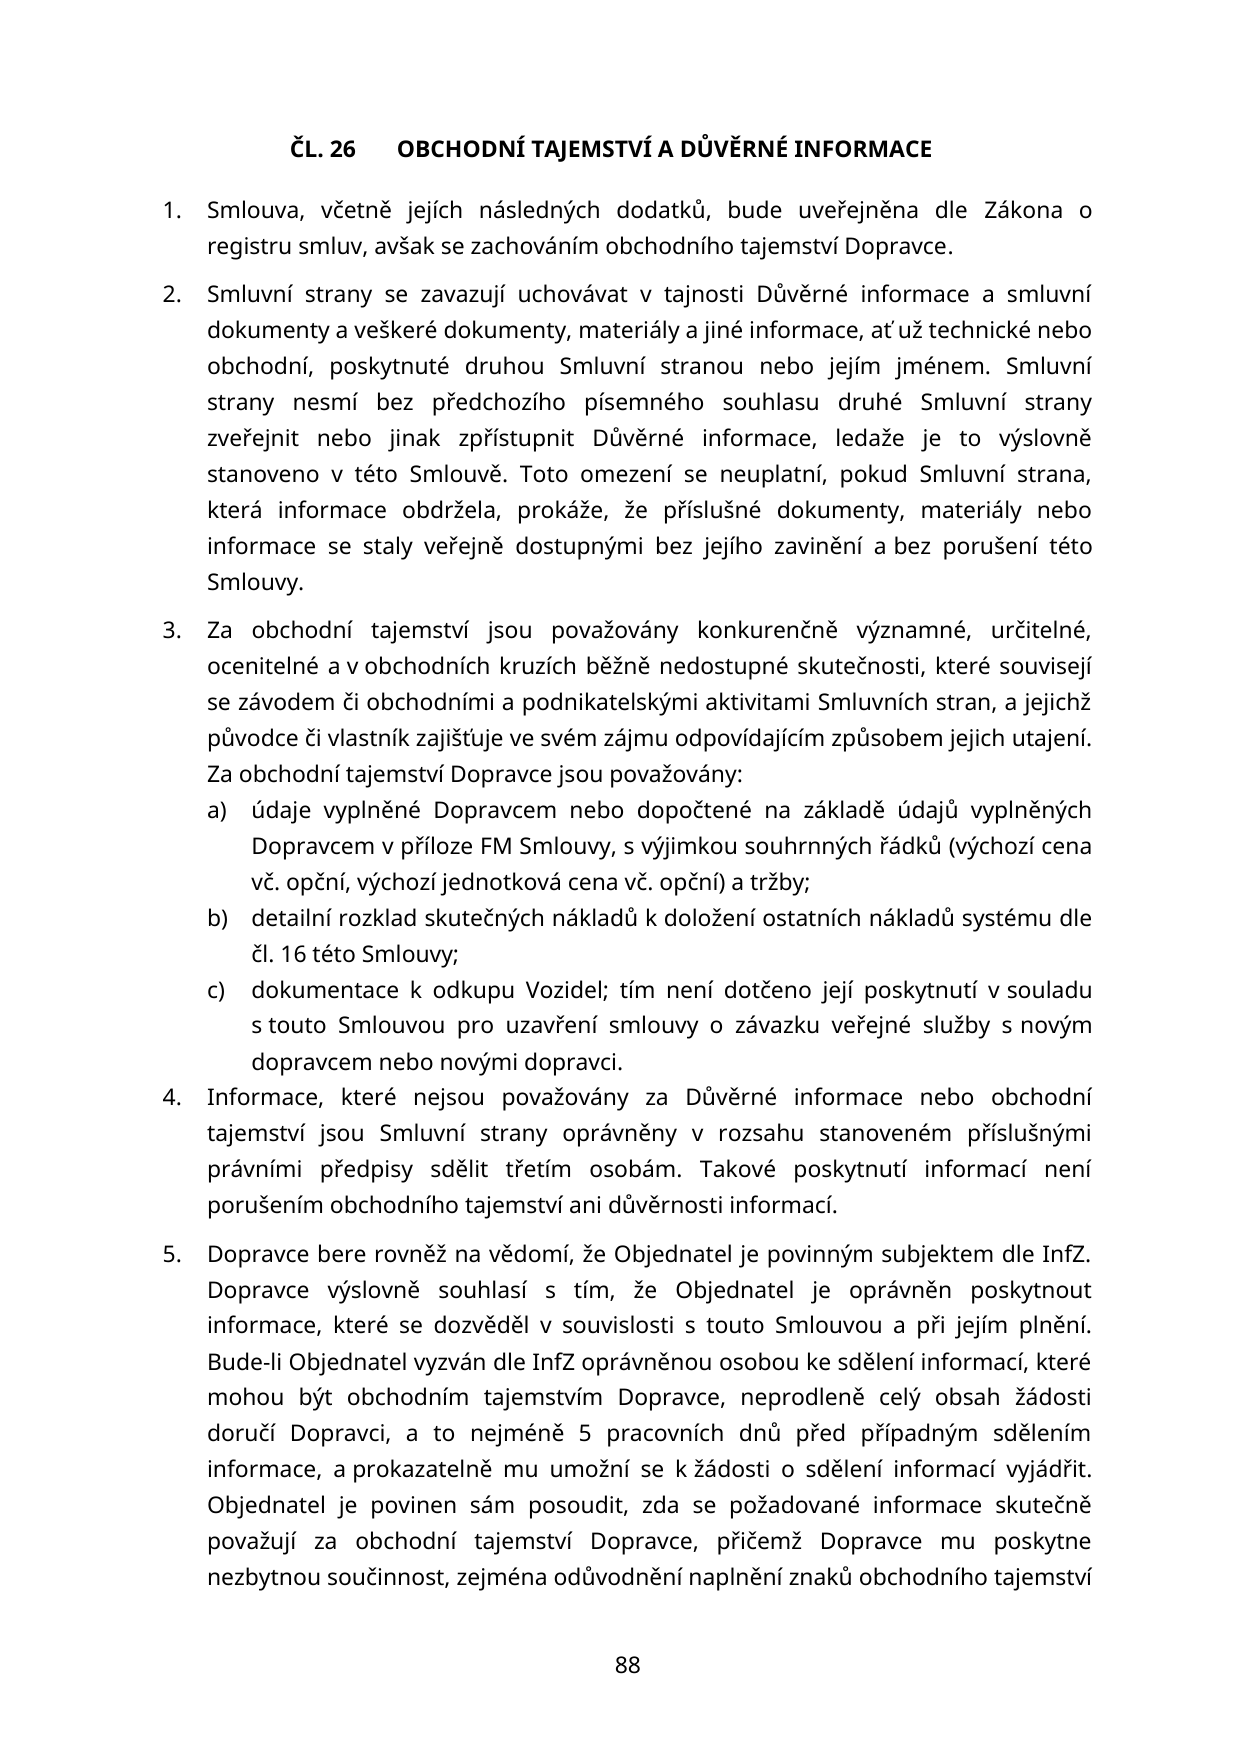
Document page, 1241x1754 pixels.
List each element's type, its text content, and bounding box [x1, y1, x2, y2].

list detailní rozklad skutečných nákladů k doložení ostatních nákladů systému dle čl. 16 této Smlouvy; [207, 902, 1093, 969]
subtitle OBCHODNÍ TAJEMSTVÍ A DŮVĚRNÉ INFORMACE [162, 133, 1093, 164]
list Smlouva, včetně jejích následných dodatků, bude uveřejněna dle Zákona o registru smluv, avšak se zachováním obchodního tajemství Dopravce. [162, 194, 1093, 261]
list Informace, které nejsou považovány za Důvěrné informace nebo obchodní tajemství jsou Smluvní strany oprávněny v rozsahu stanoveném příslušnými právními předpisy sdělit třetím osobám. Takové poskytnutí informací není porušením obchodního tajemství ani důvěrnosti informací. [162, 1081, 1093, 1220]
list Smluvní strany se zavazují uchovávat v tajnosti Důvěrné informace a smluvní dokumenty a veškeré dokumenty, materiály a jiné informace, ať už technické nebo obchodní, poskytnuté druhou Smluvní stranou nebo jejím jménem. Smluvní strany nesmí bez předchozího písemného souhlasu druhé Smluvní strany zveřejnit nebo jinak zpřístupnit Důvěrné informace, ledaže je to výslovně stanoveno v této Smlouvě. Toto omezení se neuplatní, pokud Smluvní strana, která informace obdržela, prokáže, že příslušné dokumenty, materiály nebo informace se staly veřejně dostupnými bez jejího zavinění a bez porušení této Smlouvy. [162, 278, 1093, 597]
list údaje vyplněné Dopravcem nebo dopočtené na základě údajů vyplněných Dopravcem v příloze FM Smlouvy, s výjimkou souhrnných řádků (výchozí cena vč. opční, výchozí jednotková cena vč. opční) a tržby; [207, 794, 1093, 897]
list Za obchodní tajemství jsou považovány konkurenčně významné, určitelné, ocenitelné a v obchodních kruzích běžně nedostupné skutečnosti, které souvisejí se závodem či obchodními a podnikatelskými aktivitami Smluvních stran, a jejichž původce či vlastník zajišťuje ve svém zájmu odpovídajícím způsobem jejich utajení. Za obchodní tajemství Dopravce jsou považovány: [162, 614, 1093, 789]
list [162, 1238, 1093, 1592]
list dokumentace k odkupu Vozidel; tím není dotčeno její poskytnutí v souladu s touto Smlouvou pro uzavření smlouvy o závazku veřejné služby s novým dopravcem nebo novými dopravci. [207, 973, 1093, 1077]
